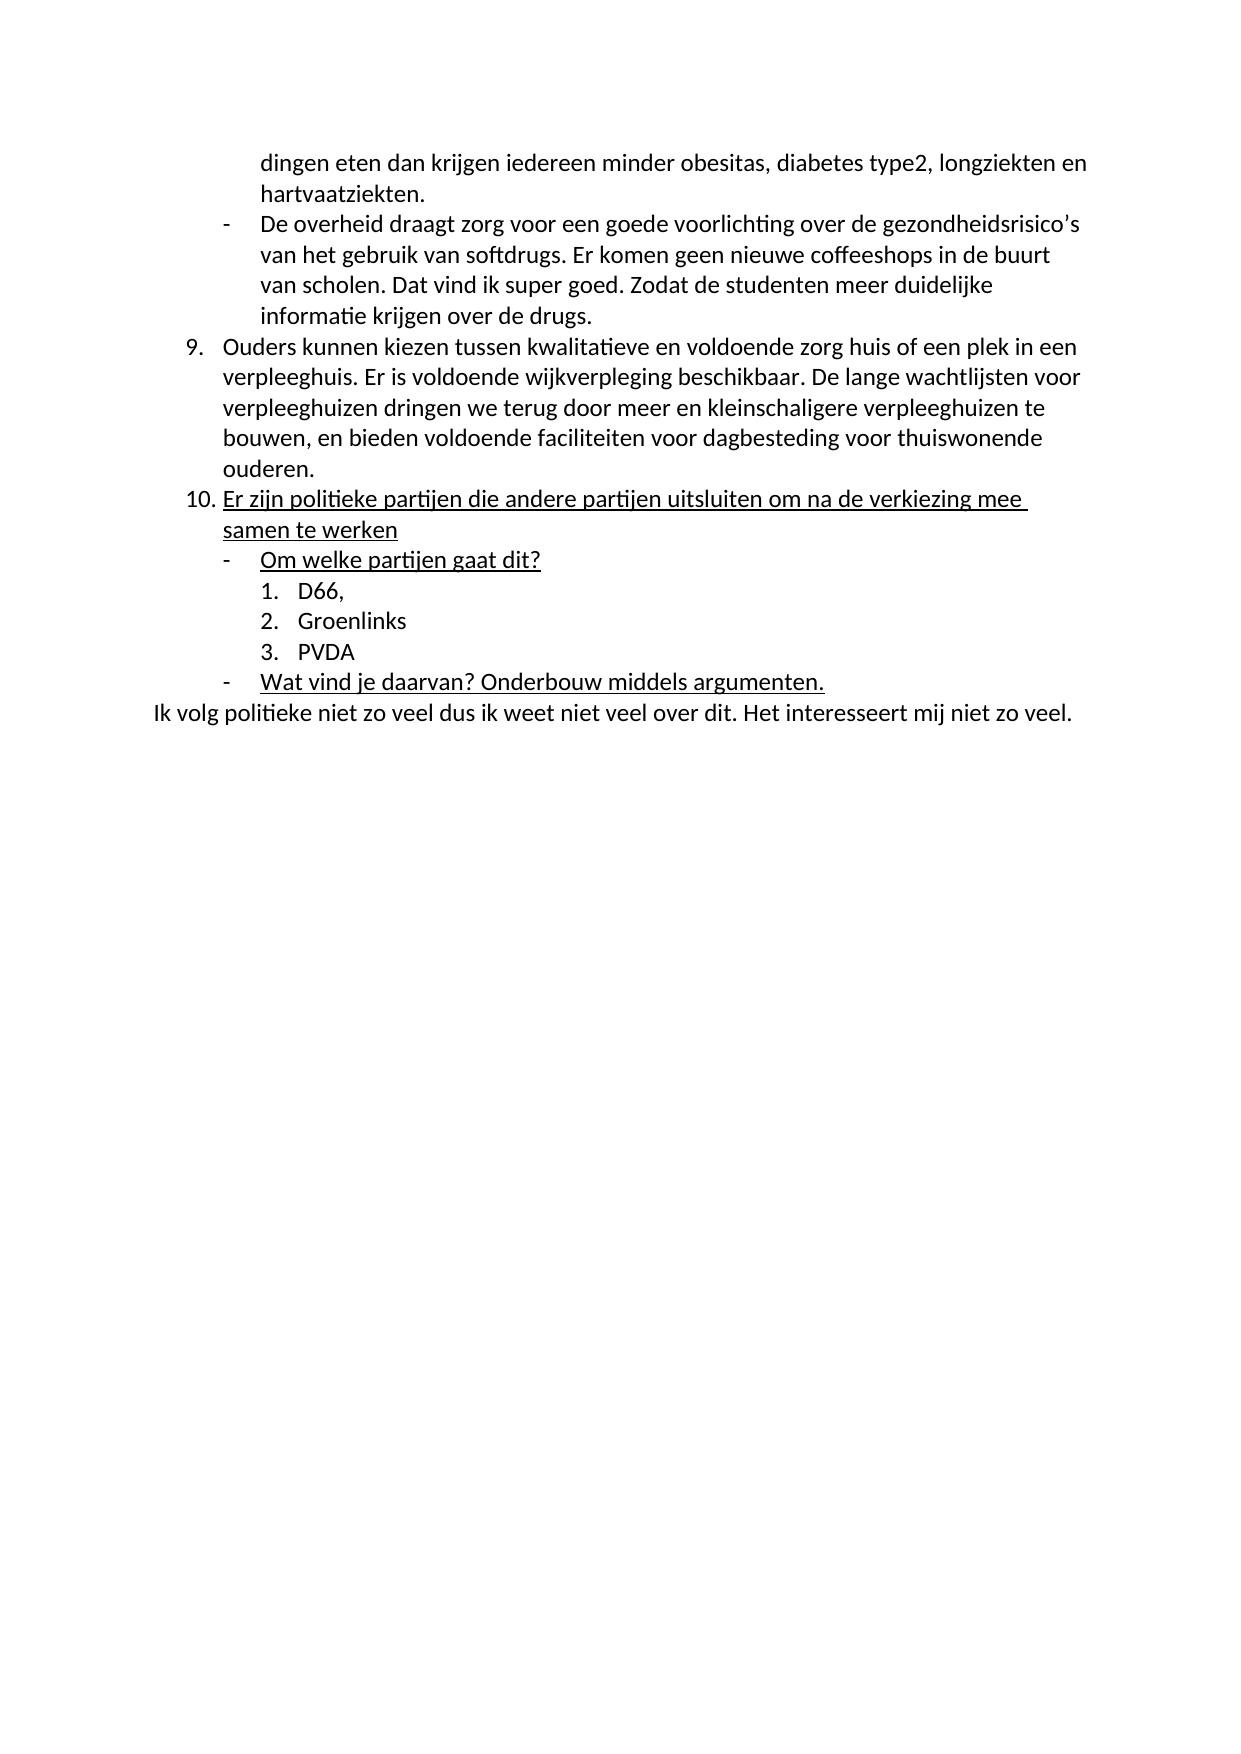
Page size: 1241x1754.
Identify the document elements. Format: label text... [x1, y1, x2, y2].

list Om welke partijen gaat dit? [223, 544, 1093, 575]
list Wat vind je daarvan? Onderbouw middels argumenten. [223, 666, 1093, 697]
text Ik volg politieke niet zo veel dus ik weet niet veel over dit. Het interesseert mij niet zo veel. [148, 697, 1093, 727]
list D66, [260, 575, 1093, 605]
list Ouders kunnen kiezen tussen kwalitatieve en voldoende zorg huis of een plek in een verpleeghuis. Er is voldoende wijkverpleging beschikbaar. De lange wachtlijsten voor verpleeghuizen dringen we terug door meer en kleinschaligere verpleeghuizen te bouwen, en bieden voldoende faciliteiten voor dagbesteding voor thuiswonende ouderen. [185, 331, 1093, 483]
list De overheid draagt zorg voor een goede voorlichting over de gezondheidsrisico’s van het gebruik van softdrugs. Er komen geen nieuwe coffeeshops in de buurt van scholen. Dat vind ik super goed. Zodat de studenten meer duidelijke informatie krijgen over de drugs. [223, 209, 1093, 331]
list Er zijn politieke partijen die andere partijen uitsluiten om na de verkiezing mee samen te werken [185, 483, 1093, 544]
list PVDA [260, 636, 1093, 666]
list Groenlinks [260, 605, 1093, 636]
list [223, 148, 1093, 209]
